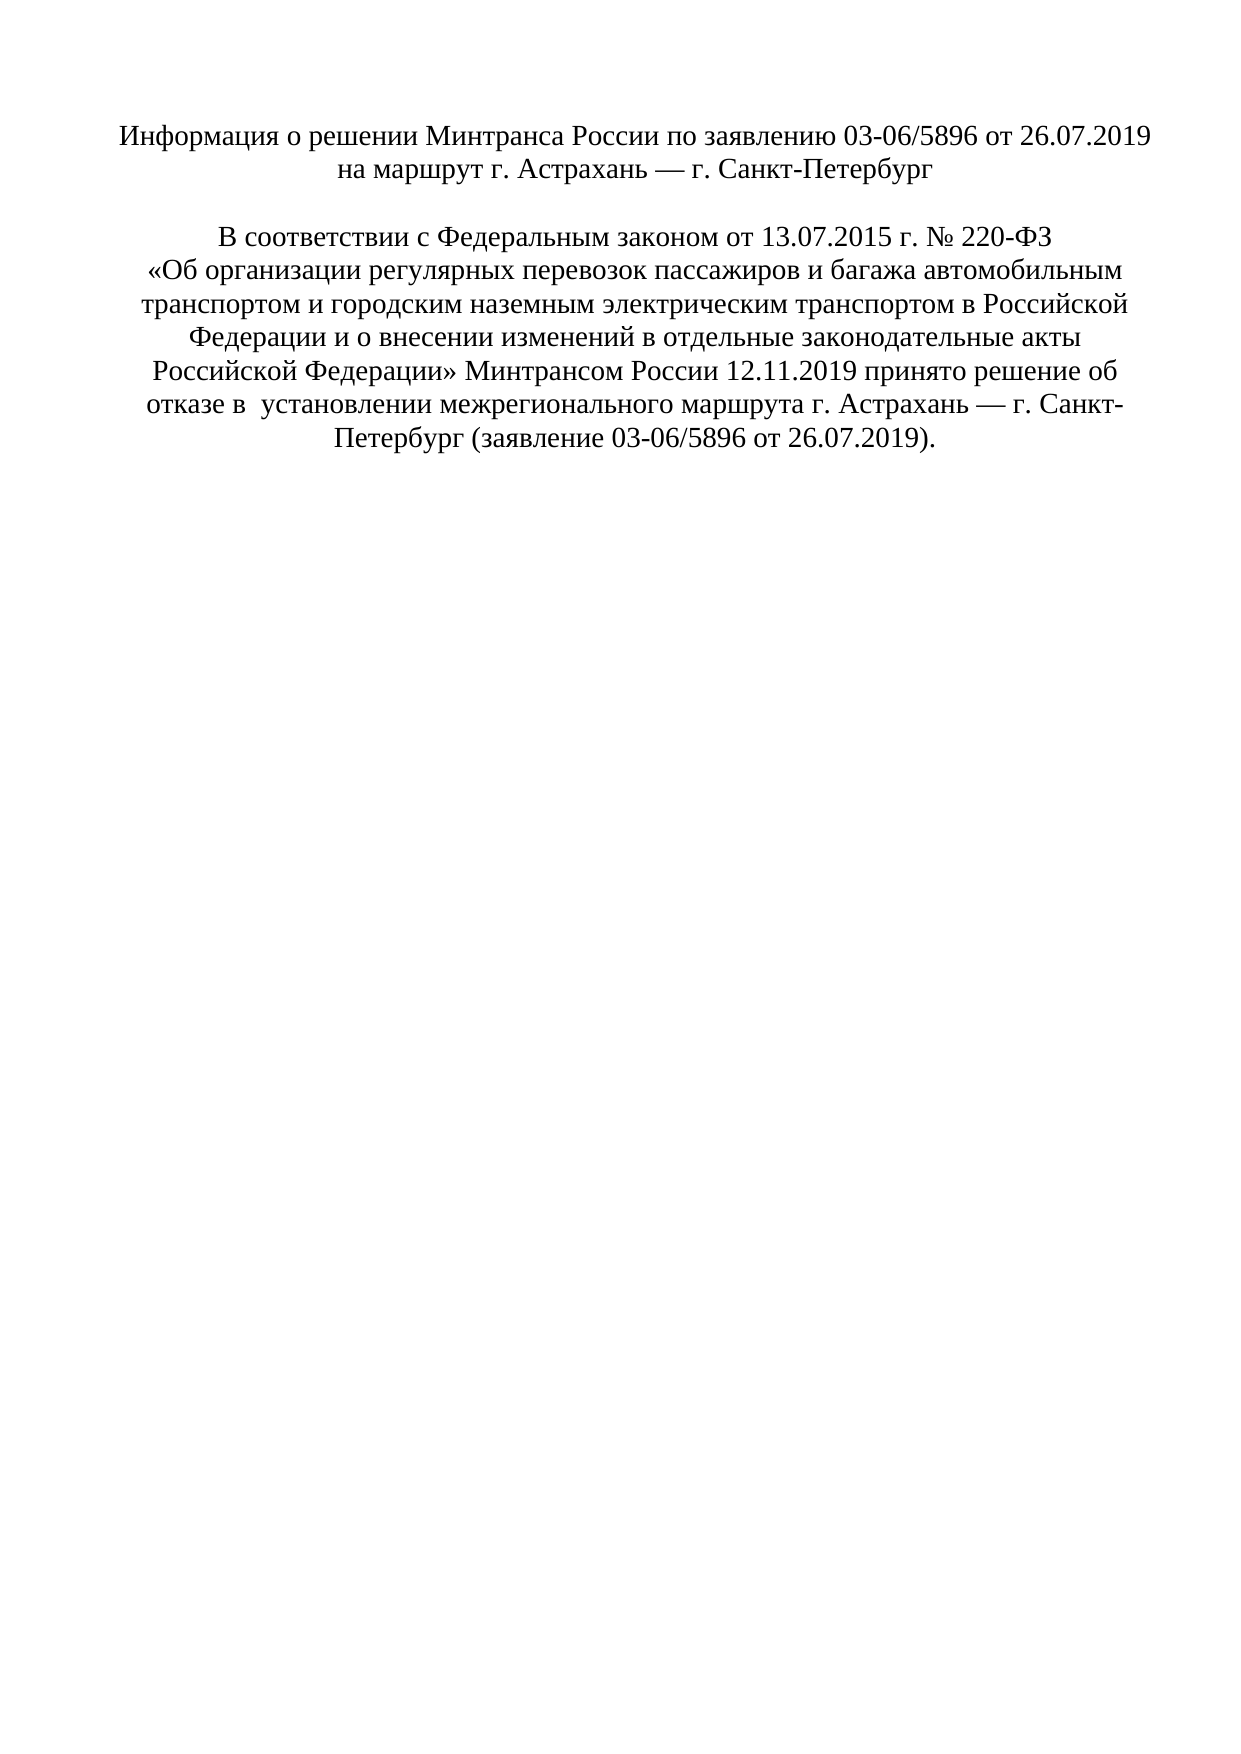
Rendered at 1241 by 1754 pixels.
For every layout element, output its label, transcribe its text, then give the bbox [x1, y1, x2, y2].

text Информация о решении Минтранса России по заявлению 03-06/5896 от 26.07.2019 на маршрут г. Астрахань — г. Санкт-Петербург [118, 118, 1152, 185]
text В соответствии с Федеральным законом от 13.07.2015 г. № 220-ФЗ «Об организации регулярных перевозок пассажиров и багажа автомобильным транспортом и городским наземным электрическим транспортом в Российской Федерации и о внесении изменений в отдельные законодательные акты Российской Федерации» Минтрансом России 12.11.2019 принято решение об отказе в установлении межрегионального маршрута г. Астрахань — г. Санкт-Петербург (заявление 03-06/5896 от 26.07.2019). [118, 219, 1152, 453]
